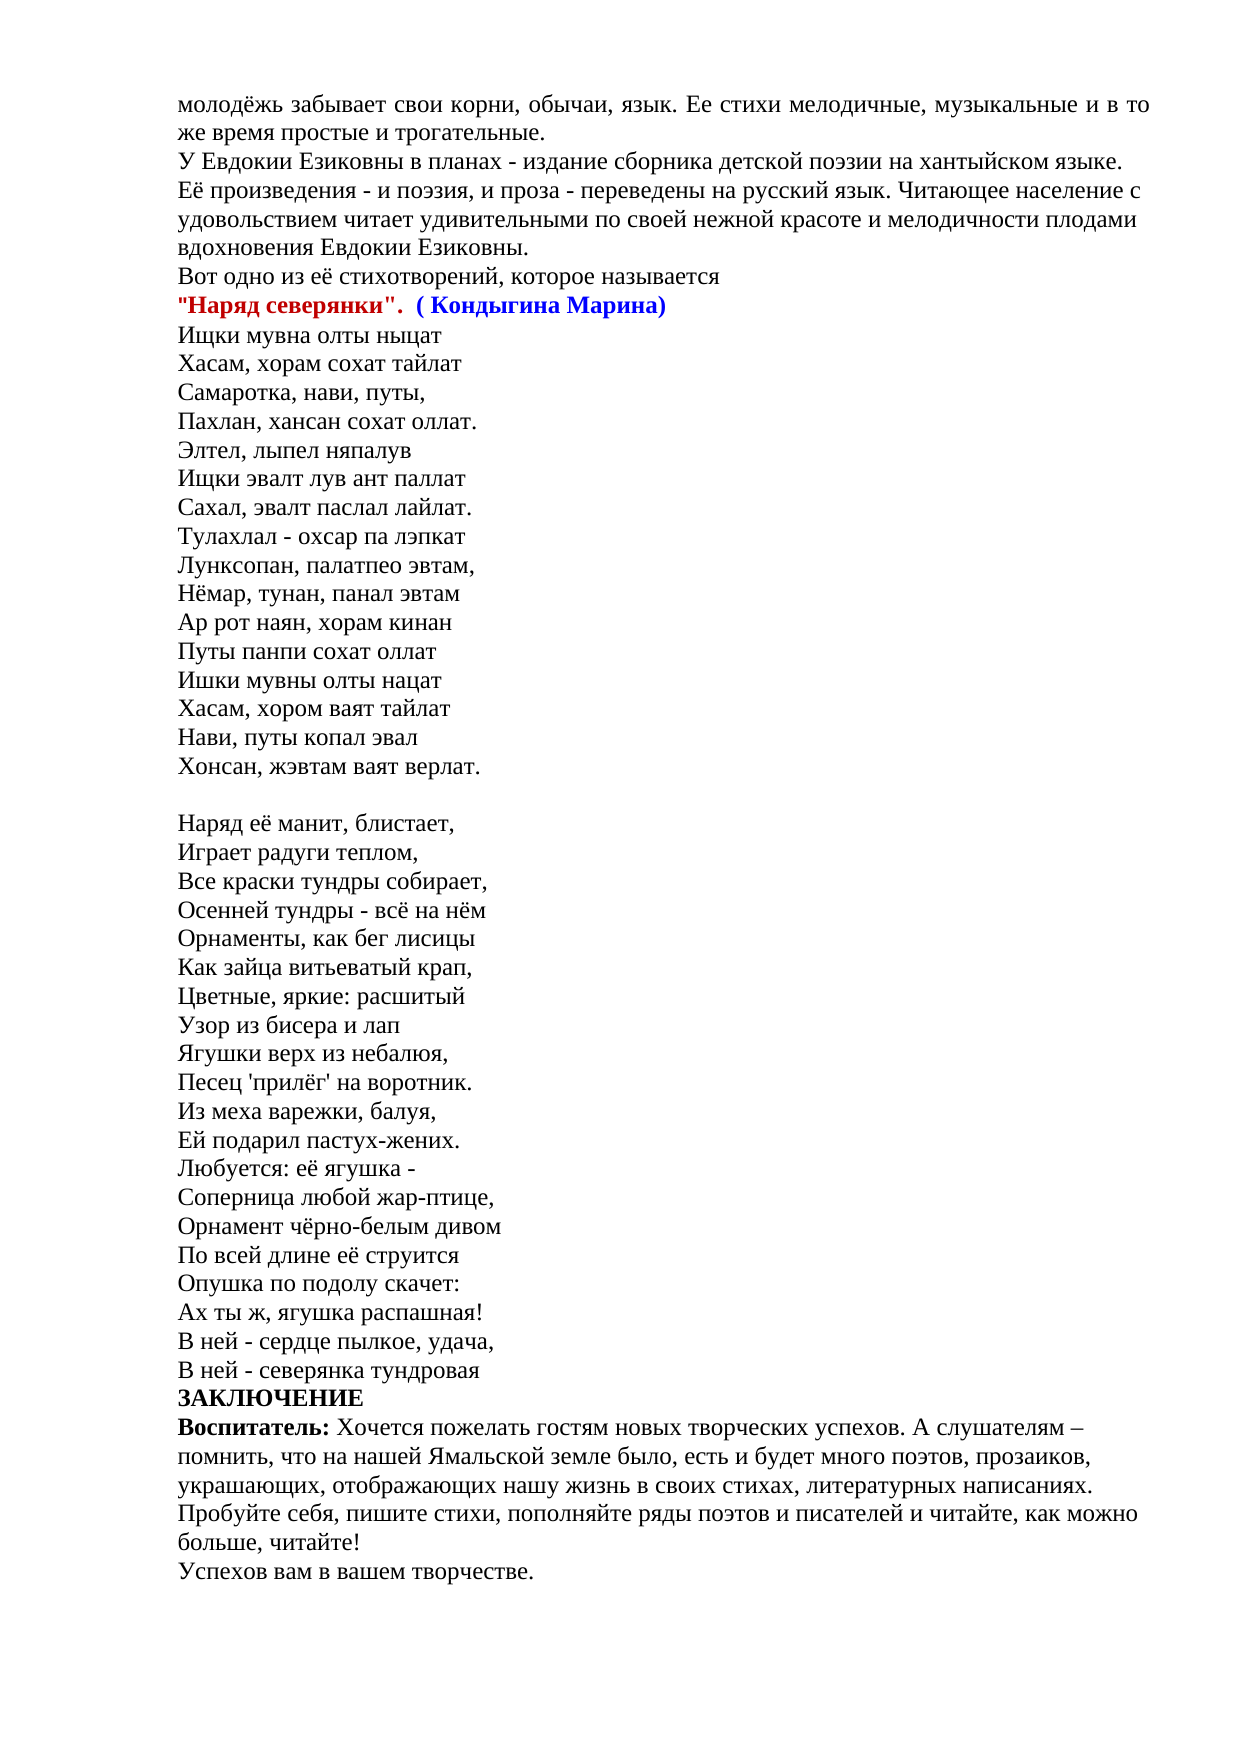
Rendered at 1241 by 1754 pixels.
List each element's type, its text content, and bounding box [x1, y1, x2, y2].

text Наряд её манит, блистает, Играет радуги теплом, Все краски тундры собирает, Осенней тундры - всё на нём Орнаменты, как бег лисицы Как зайца витьеватый крап, Цветные, яркие: расшитый Узор из бисера и лап Ягушки верх из небалюя, Песец 'прилёг' на воротник. Из меха варежки, балуя, Ей подарил пастух-жених. Любуется: её ягушка - Соперница любой жар-птице, Орнамент чёрно-белым дивом По всей длине её струится Опушка по подолу скачет: Ах ты ж, ягушка распашная! В ней - сердце пылкое, удача, В ней - северянка тундровая [177, 780, 1152, 1383]
text ЗАКЛЮЧЕНИЕ [177, 1383, 1152, 1412]
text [177, 89, 1152, 146]
text У Евдокии Езиковны в планах - издание сборника детской поэзии на хантыйском языке. Её произведения - и поэзия, и проза - переведены на русский язык. Читающее население с удовольствием читает удивительными по своей нежной красоте и мелодичности плодами вдохновения Евдокии Езиковны. [177, 146, 1152, 261]
text "Наряд северянки". ( Кондыгина Марина) Ищки мувна олты ныцат Хасам, хорам сохат тайлат Самаротка, нави, путы, Пахлан, хансан сохат оллат. Элтел, лыпел няпалув Ищки эвалт лув ант паллат Сахал, эвалт паслал лайлат. Тулахлал - охсар па лэпкат Лунксопан, палатпео эвтам, Нёмар, тунан, панал эвтам Ар рот наян, хорам кинан Путы панпи сохат оллат Ишки мувны олты нацат Хасам, хором ваят тайлат Нави, путы копал эвал Хонсан, жэвтам ваят верлат. [177, 290, 1152, 780]
text Воспитатель: Хочется пожелать гостям новых творческих успехов. А слушателям – помнить, что на нашей Ямальской земле было, есть и будет много поэтов, прозаиков, украшающих, отображающих нашу жизнь в своих стихах, литературных написаниях. Пробуйте себя, пишите стихи, пополняйте ряды поэтов и писателей и читайте, как можно больше, читайте! Успехов вам в вашем творчестве. [177, 1412, 1152, 1585]
text Вот одно из её стихотворений, которое называется [177, 261, 1152, 290]
